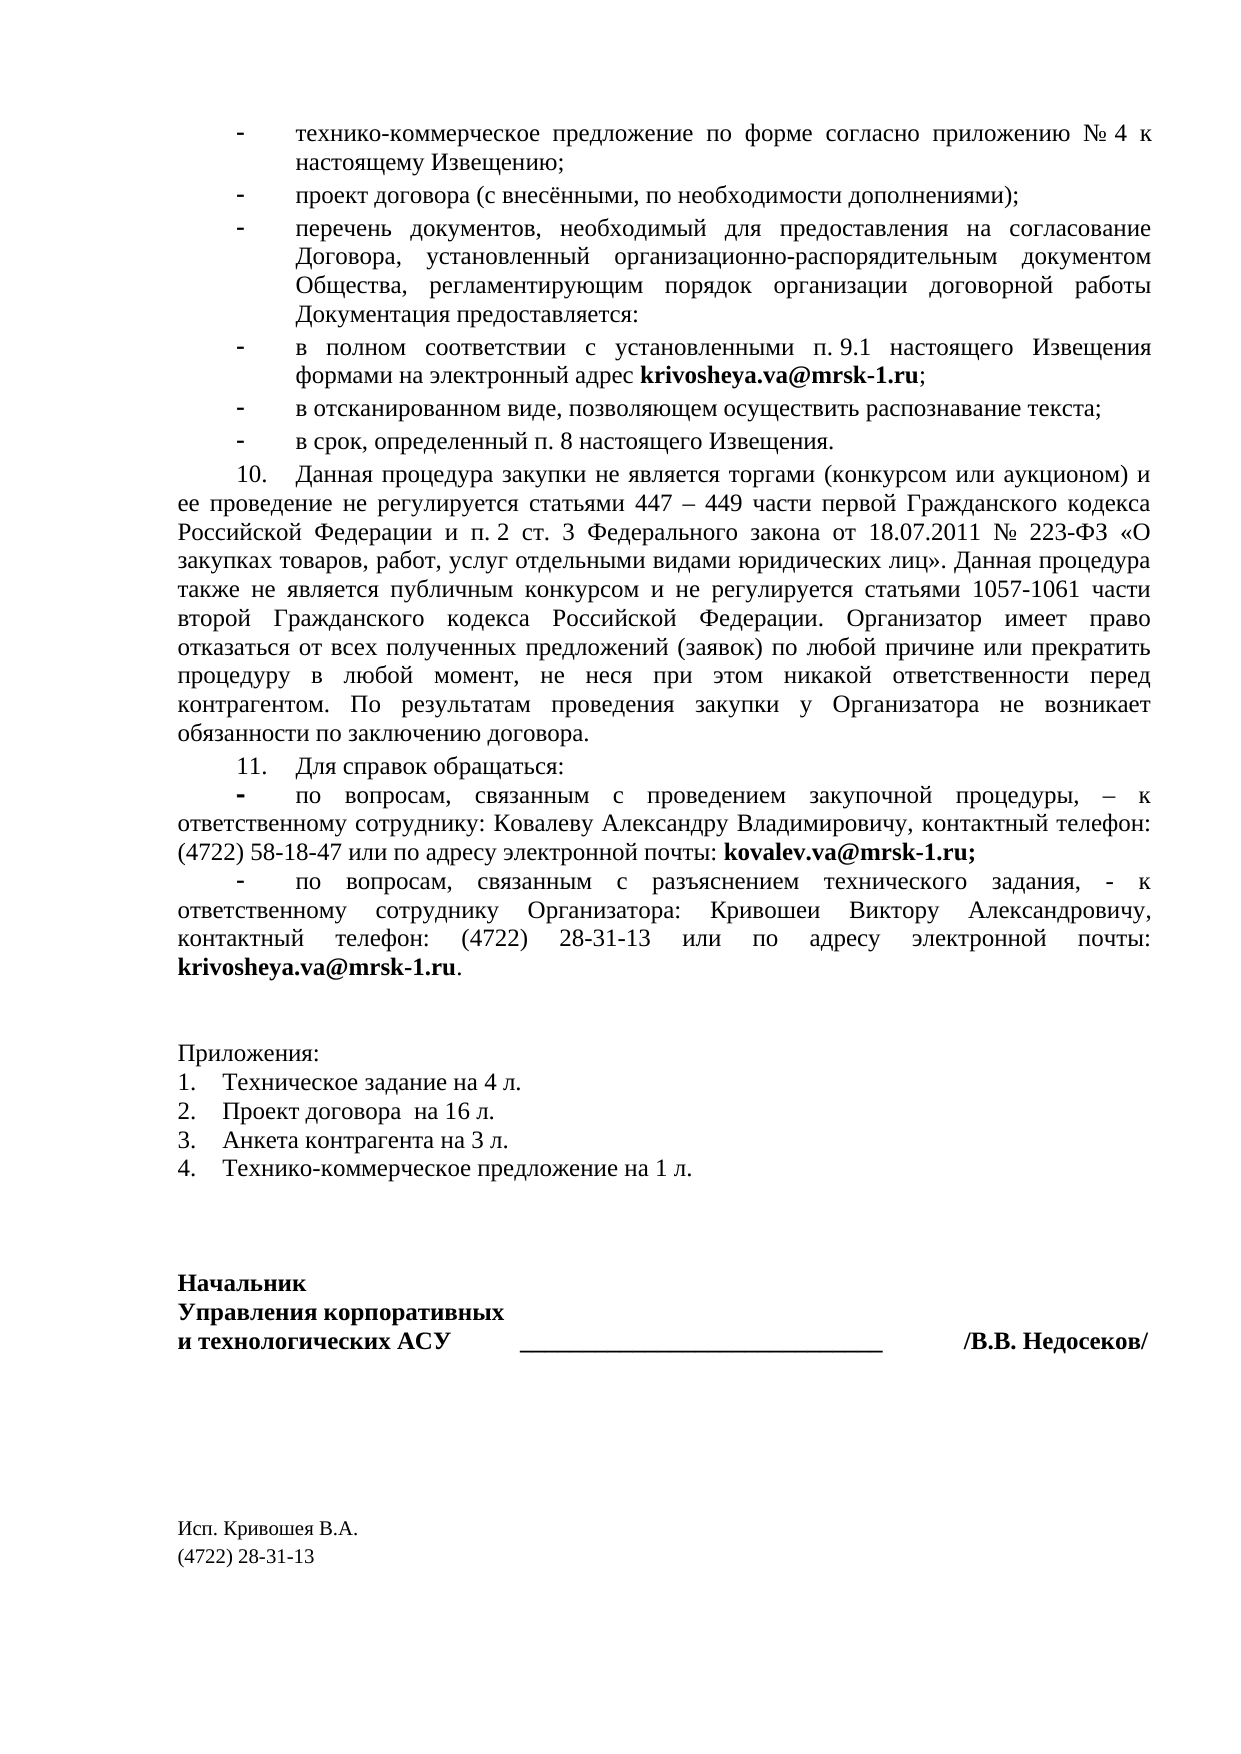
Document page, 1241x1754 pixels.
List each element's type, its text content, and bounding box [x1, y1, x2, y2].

list Техническое задание на 4 л. [177, 1067, 1152, 1096]
list по вопросам, связанным с разъяснением технического задания, - к ответственному сотруднику Организатора: Кривошеи Виктору Александровичу, контактный телефон: (4722) 28-31-13 или по адресу электронной почты: krivosheya.va@mrsk-1.ru. [177, 866, 1152, 981]
list проект договора (с внесёнными, по необходимости дополнениями); [236, 180, 1152, 208]
list по вопросам, связанным с проведением закупочной процедуры, – к ответственному сотруднику: Ковалеву Александру Владимировичу, контактный телефон: (4722) 58-18-47 или по адресу электронной почты: kovalev.va@mrsk-1.ru; [177, 780, 1152, 866]
list в отсканированном виде, позволяющем осуществить распознавание текста; [236, 393, 1152, 422]
list Анкета контрагента на 3 л. [177, 1125, 1152, 1153]
text Управления корпоративных [177, 1297, 1152, 1326]
list технико-коммерческое предложение по форме согласно приложению № 4 к настоящему Извещению; [236, 118, 1152, 176]
text (4722) 28-31-13 [177, 1544, 1152, 1568]
list Данная процедура закупки не является торгами (конкурсом или аукционом) и ее проведение не регулируется статьями 447 – 449 части первой Гражданского кодекса Российской Федерации и п. 2 ст. 3 Федерального закона от 18.07.2011 № 223-ФЗ «О закупках товаров, работ, услуг отдельными видами юридических лиц». Данная процедура также не является публичным конкурсом и не регулируется статьями 1057-1061 части второй Гражданского кодекса Российской Федерации. Организатор имеет право отказаться от всех полученных предложений (заявок) по любой причине или прекратить процедуру в любой момент, не неся при этом никакой ответственности перед контрагентом. По результатам проведения закупки у Организатора не возникает обязанности по заключению договора. [177, 459, 1152, 747]
list Проект договора на 16 л. [177, 1096, 1152, 1125]
list в полном соответствии с установленными п. 9.1 настоящего Извещения формами на электронный адрес krivosheya.va@mrsk-1.ru; [236, 332, 1152, 389]
text Приложения: [177, 1038, 1152, 1067]
text и технологических АСУ _____________________________ /В.В. Недосеков/ [177, 1326, 1152, 1355]
list Технико-коммерческое предложение на 1 л. [177, 1153, 1152, 1182]
list Для справок обращаться: [177, 751, 1152, 780]
text Начальник [177, 1268, 1152, 1297]
text Исп. Кривошея В.А. [177, 1516, 1152, 1540]
list перечень документов, необходимый для предоставления на согласование Договора, установленный организационно-распорядительным документом Общества, регламентирующим порядок организации договорной работы Документация предоставляется: [236, 213, 1152, 328]
list в срок, определенный п. 8 настоящего Извещения. [236, 426, 1152, 455]
